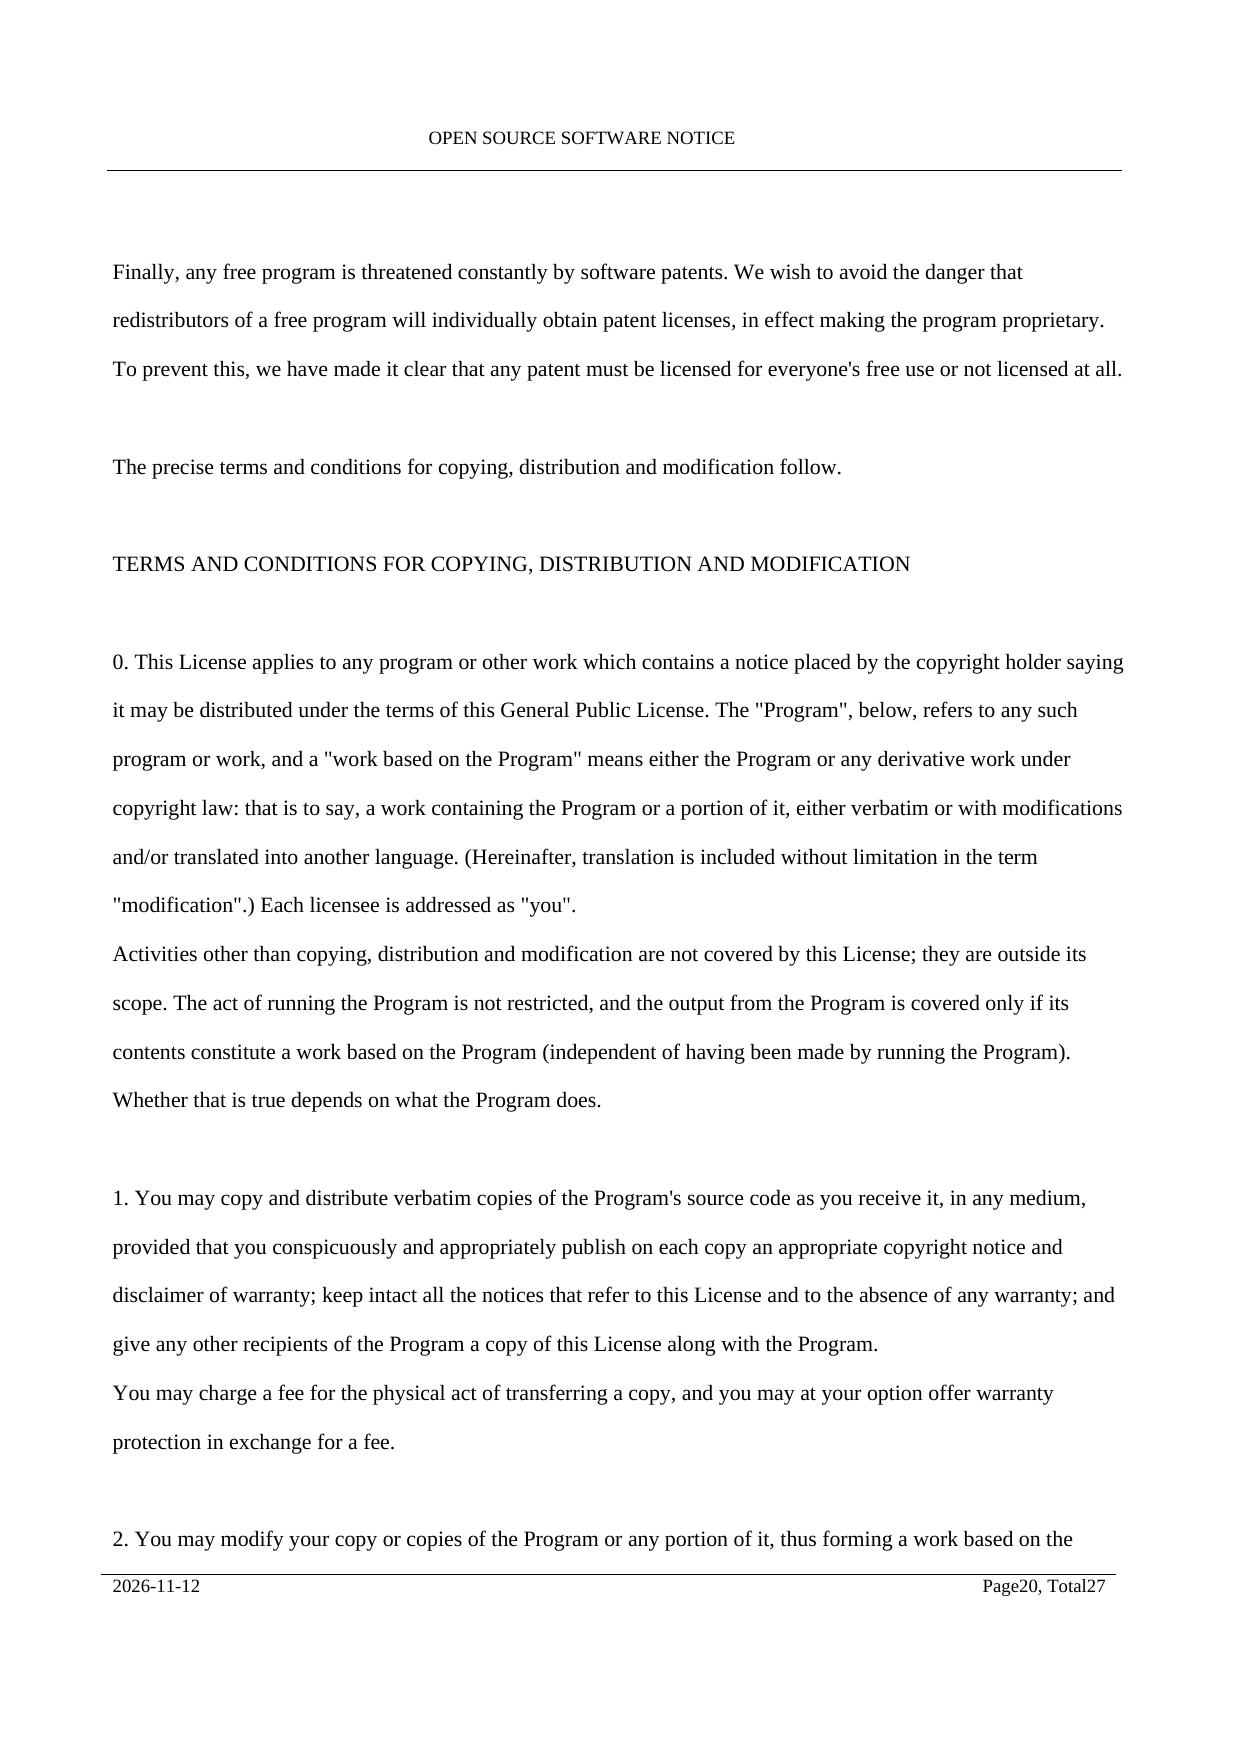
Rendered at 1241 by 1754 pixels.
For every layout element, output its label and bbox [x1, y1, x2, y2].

text [112, 206, 1128, 1555]
